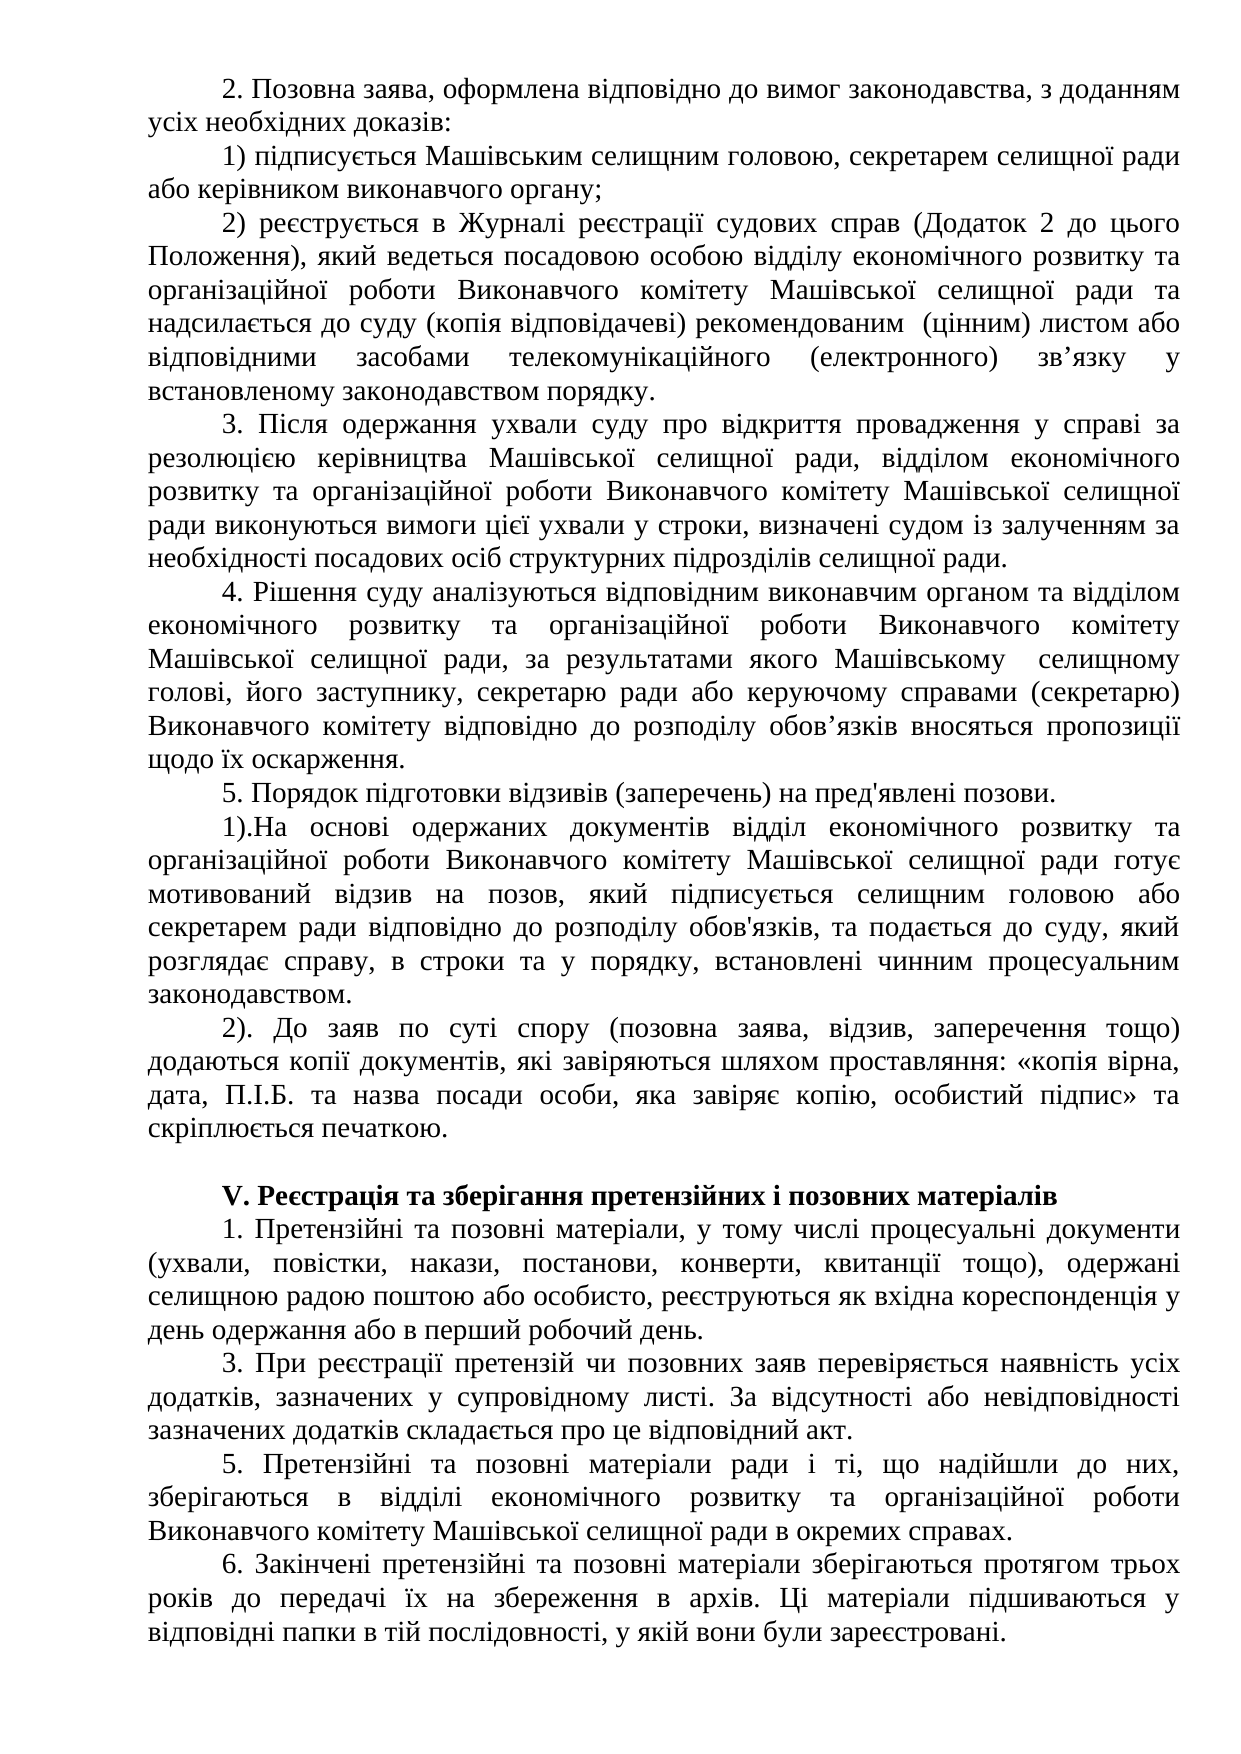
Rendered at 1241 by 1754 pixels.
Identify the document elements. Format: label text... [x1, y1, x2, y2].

text 1).На основі одержаних документів відділ економічного розвитку та організаційної роботи Виконавчого комітету Машівської селищної ради готує мотивований відзив на позов, який підписується селищним головою або секретарем ради відповідно до розподілу обов'язків, та подається до суду, який розглядає справу, в строки та у порядку, встановлені чинним процесуальним законодавством. [148, 809, 1181, 1010]
text 3. Після одержання ухвали суду про відкриття провадження у справі за резолюцією керівництва Машівської селищної ради, відділом економічного розвитку та організаційної роботи Виконавчого комітету Машівської селищної ради виконуються вимоги цієї ухвали у строки, визначені судом із залученням за необхідності посадових осіб структурних підрозділів селищної ради. [148, 406, 1181, 574]
text 2). До заяв по суті спору (позовна заява, відзив, заперечення тощо) додаються копії документів, які завіряються шляхом проставляння: «копія вірна, дата, П.І.Б. та назва посади особи, яка завіряє копію, особистий підпис» та скріплюється печаткою. [148, 1010, 1181, 1144]
text 1) підписується Машівським селищним головою, секретарем селищної ради або керівником виконавчого органу; [148, 138, 1181, 205]
text 6. Закінчені претензійні та позовні матеріали зберігаються протягом трьох років до передачі їх на збереження в архів. Ці матеріали підшиваються у відповідні папки в тій послідовності, у якій вони були зареєстровані. [148, 1547, 1181, 1647]
text 1. Претензійні та позовні матеріали, у тому числі процесуальні документи (ухвали, повістки, накази, постанови, конверти, квитанції тощо), одержані селищною радою поштою або особисто, реєструються як вхідна кореспонденція у день одержання або в перший робочий день. [148, 1211, 1181, 1345]
text 5. Претензійні та позовні матеріали ради і ті, що надійшли до них, зберігаються в відділі економічного розвитку та організаційної роботи Виконавчого комітету Машівської селищної ради в окремих справах. [148, 1446, 1181, 1547]
text 3. При реєстрації претензій чи позовних заяв перевіряється наявність усіх додатків, зазначених у супровідному листі. За відсутності або невідповідності зазначених додатків складається про це відповідний акт. [148, 1345, 1181, 1446]
text 4. Рішення суду аналізуються відповідним виконавчим органом та відділом економічного розвитку та організаційної роботи Виконавчого комітету Машівської селищної ради, за результатами якого Машівському селищному голові, його заступнику, секретарю ради або керуючому справами (секретарю) Виконавчого комітету відповідно до розподілу обов’язків вносяться пропозиції щодо їх оскарження. [148, 574, 1181, 775]
text V. Реєстрація та зберігання претензійних і позовних матеріалів [148, 1178, 1181, 1211]
text 2) реєструється в Журналі реєстрації судових справ (Додаток 2 до цього Положення), який ведеться посадовою особою відділу економічного розвитку та організаційної роботи Виконавчого комітету Машівської селищної ради та надсилається до суду (копія відповідачеві) рекомендованим (цінним) листом або відповідними засобами телекомунікаційного (електронного) зв’язку у встановленому законодавством порядку. [148, 205, 1181, 406]
text 5. Порядок підготовки відзивів (заперечень) на пред'явлені позови. [148, 775, 1181, 809]
text 2. Позовна заява, оформлена відповідно до вимог законодавства, з доданням усіх необхідних доказів: [148, 71, 1181, 138]
